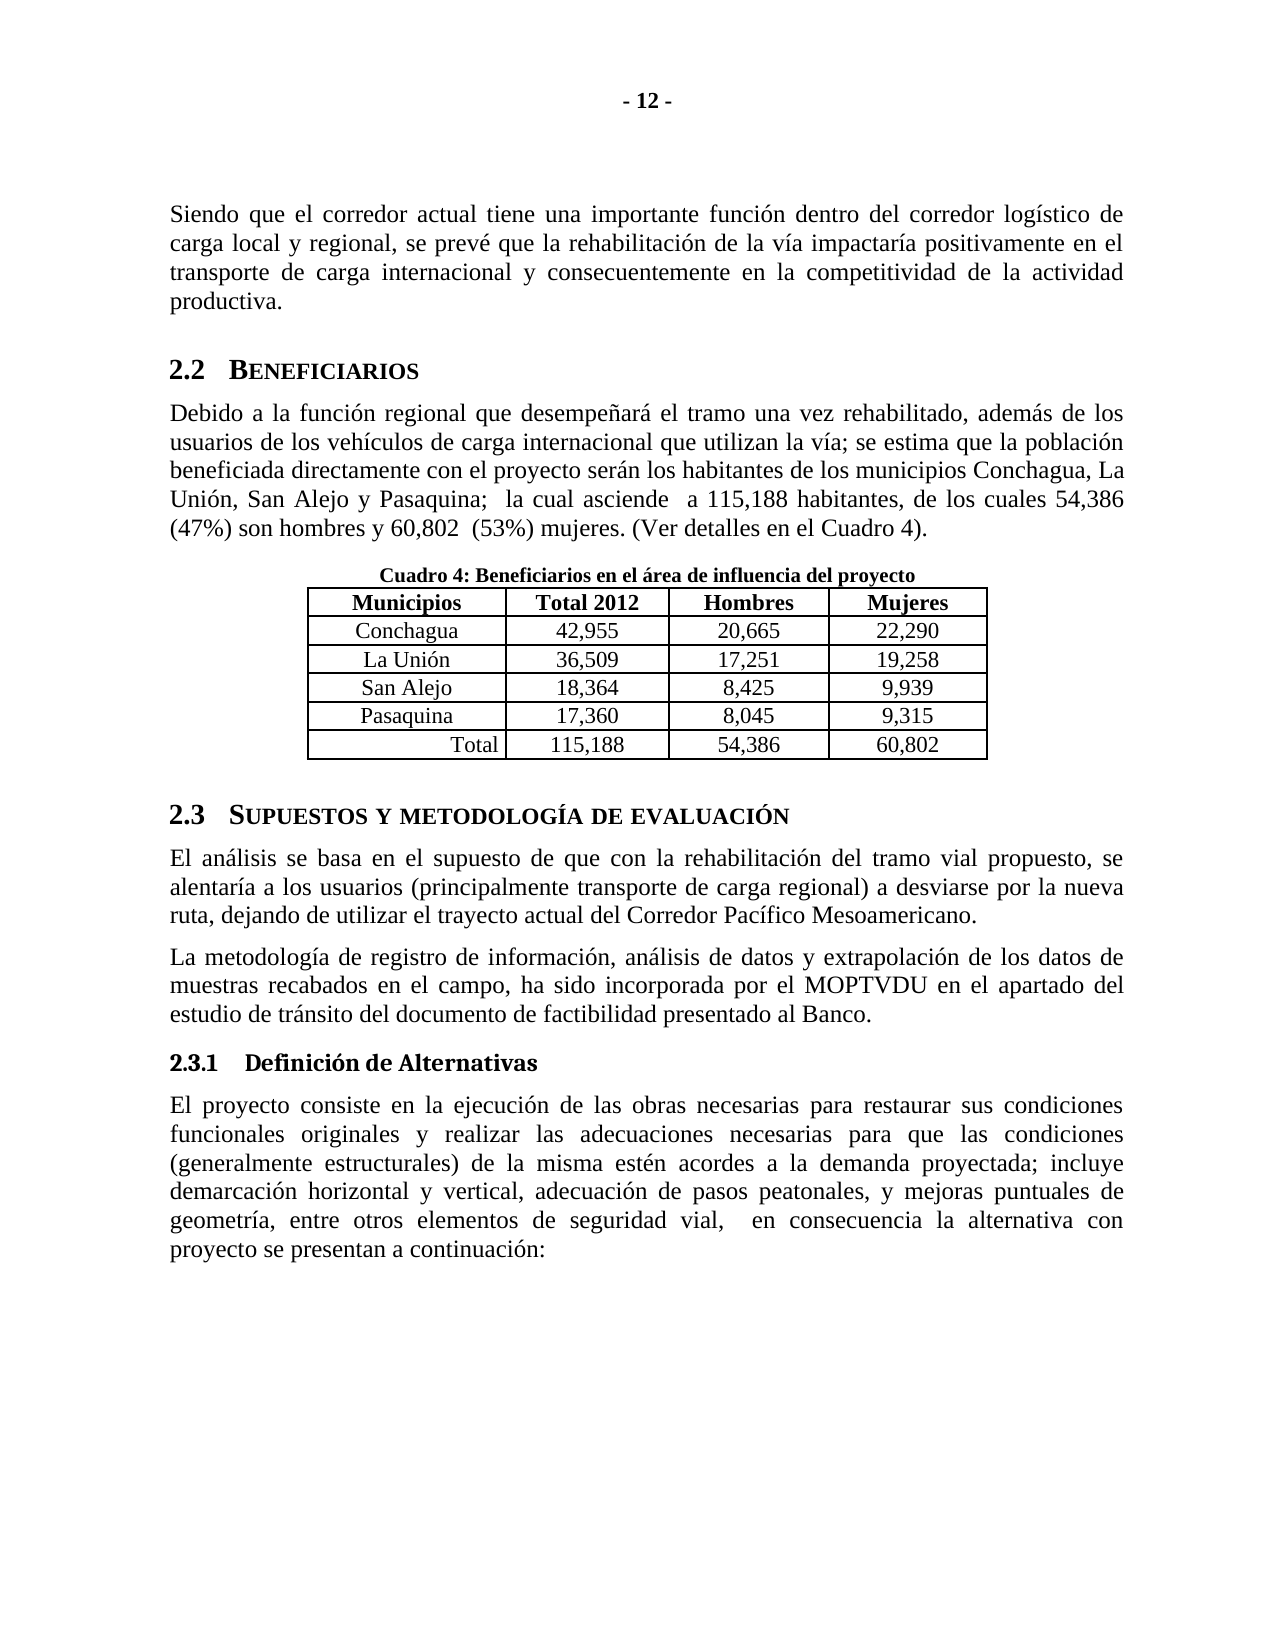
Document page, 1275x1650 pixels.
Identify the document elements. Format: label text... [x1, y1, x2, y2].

table_header Total 2012 [507, 589, 668, 615]
table_cell 115,188 [507, 731, 668, 757]
table_cell 36,509 [507, 646, 668, 672]
table_cell Conchagua [309, 617, 505, 644]
text El análisis se basa en el supuesto de que con la rehabilitación del tramo vial propuesto, se alentaría a los usuarios (principalmente transporte de carga regional) a desviarse por la nueva ruta, dejando de utilizar el trayecto actual del Corredor Pacífico Mesoamericano. [169, 843, 1125, 929]
table_header Mujeres [830, 589, 986, 615]
text Cuadro 4: Beneficiarios en el área de influencia del proyecto [169, 563, 1125, 587]
table_cell 19,258 [830, 646, 986, 672]
table_cell La Unión [309, 646, 505, 672]
table_cell 8,045 [670, 703, 828, 729]
table_cell 42,955 [507, 617, 668, 644]
table_cell 54,386 [670, 731, 828, 757]
text El proyecto consiste en la ejecución de las obras necesarias para restaurar sus condiciones funcionales originales y realizar las adecuaciones necesarias para que las condiciones (generalmente estructurales) de la misma estén acordes a la demanda proyectada; incluye demarcación horizontal y vertical, adecuación de pasos peatonales, y mejoras puntuales de geometría, entre otros elementos de seguridad vial, en consecuencia la alternativa con proyecto se presentan a continuación: [169, 1090, 1125, 1263]
table_cell Pasaquina [309, 703, 505, 729]
table_cell 18,364 [507, 674, 668, 701]
table_cell 17,360 [507, 703, 668, 729]
text Debido a la función regional que desempeñará el tramo una vez rehabilitado, además de los usuarios de los vehículos de carga internacional que utilizan la vía; se estima que la población beneficiada directamente con el proyecto serán los habitantes de los municipios Conchagua, La Unión, San Alejo y Pasaquina; la cual asciende a 115,188 habitantes, de los cuales 54,386 (47%) son hombres y 60,802 (53%) mujeres. (Ver detalles en el Cuadro 4). [169, 398, 1125, 542]
subtitle Definición de Alternativas [169, 1049, 1125, 1078]
table_cell 22,290 [830, 617, 986, 644]
subtitle Beneficiarios [168, 352, 1125, 386]
table_cell 9,315 [830, 703, 986, 729]
table_cell 17,251 [670, 646, 828, 672]
subtitle Supuestos y metodología de evaluación [168, 797, 1125, 831]
table_cell Total [309, 731, 505, 757]
table_cell 20,665 [670, 617, 828, 644]
table_cell San Alejo [309, 674, 505, 701]
table_cell 60,802 [830, 731, 986, 757]
table_header Hombres [670, 589, 828, 615]
table_header Municipios [309, 589, 505, 615]
table_cell 8,425 [670, 674, 828, 701]
text La metodología de registro de información, análisis de datos y extrapolación de los datos de muestras recabados en el campo, ha sido incorporada por el MOPTVDU en el apartado del estudio de tránsito del documento de factibilidad presentado al Banco. [169, 942, 1125, 1028]
table_cell 9,939 [830, 674, 986, 701]
text Siendo que el corredor actual tiene una importante función dentro del corredor logístico de carga local y regional, se prevé que la rehabilitación de la vía impactaría positivamente en el transporte de carga internacional y consecuentemente en la competitividad de la actividad productiva. [169, 199, 1125, 314]
